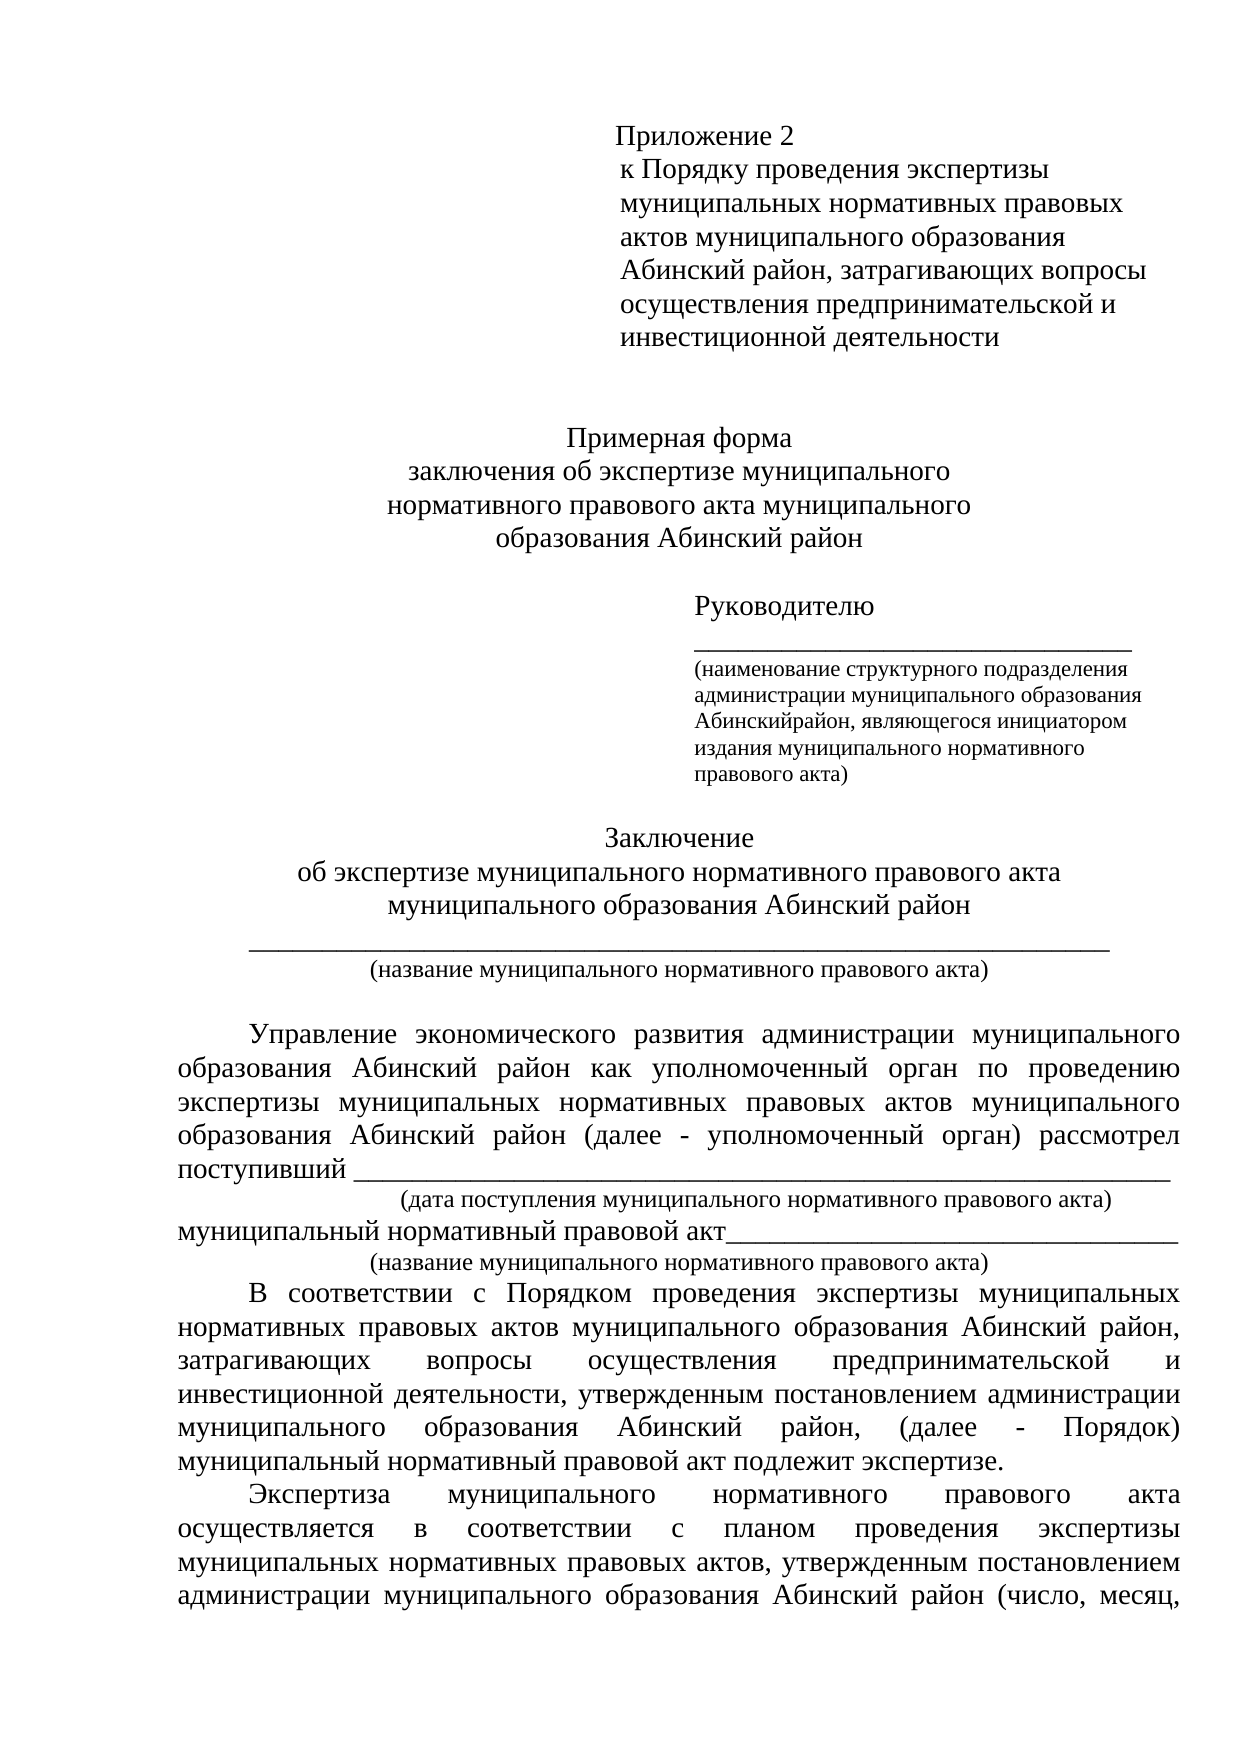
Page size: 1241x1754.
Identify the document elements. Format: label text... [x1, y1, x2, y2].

text ___________________________________________________________ [177, 921, 1181, 954]
text к Порядку проведения экспертизы [620, 152, 1181, 185]
text Заключение [177, 820, 1181, 854]
text (дата поступления муниципального нормативного правового акта) муниципальный нормативный правовой акт_______________________________ [177, 1184, 1181, 1247]
text Приложение 2 [177, 118, 1181, 152]
text заключения об экспертизе муниципального нормативного правового акта муниципального образования Абинский район [177, 453, 1181, 554]
text администрации муниципального образования Абинскийрайон, являющегося инициатором издания муниципального нормативного [694, 681, 1181, 760]
text (название муниципального нормативного правового акта) [177, 1247, 1181, 1275]
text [177, 1477, 1181, 1611]
text Руководителю [694, 588, 1181, 621]
text (наименование структурного подразделения [694, 655, 1181, 681]
text актов муниципального образования [620, 219, 1181, 252]
text правового акта) [694, 760, 1181, 787]
text В соответствии с Порядком проведения экспертизы муниципальных нормативных правовых актов муниципального образования Абинский район, затрагивающих вопросы осуществления предпринимательской и инвестиционной деятельности, утвержденным постановлением администрации муниципального образования Абинский район, (далее - Порядок) муниципальный нормативный правовой акт подлежит экспертизе. [177, 1275, 1181, 1477]
text (название муниципального нормативного правового акта) [177, 954, 1181, 983]
text муниципальных нормативных правовых [620, 185, 1181, 219]
text Управление экономического развития администрации муниципального образования Абинский район как уполномоченный орган по проведению экспертизы муниципальных нормативных правовых актов муниципального образования Абинский район (далее - уполномоченный орган) рассмотрел поступивший ________________________________________________________ [177, 1017, 1181, 1184]
text Абинский район, затрагивающих вопросы осуществления предпринимательской и инвестиционной деятельности [620, 252, 1181, 353]
text ______________________________ [694, 621, 1181, 655]
text Примерная форма [177, 420, 1181, 453]
text об экспертизе муниципального нормативного правового акта муниципального образования Абинский район [177, 854, 1181, 921]
